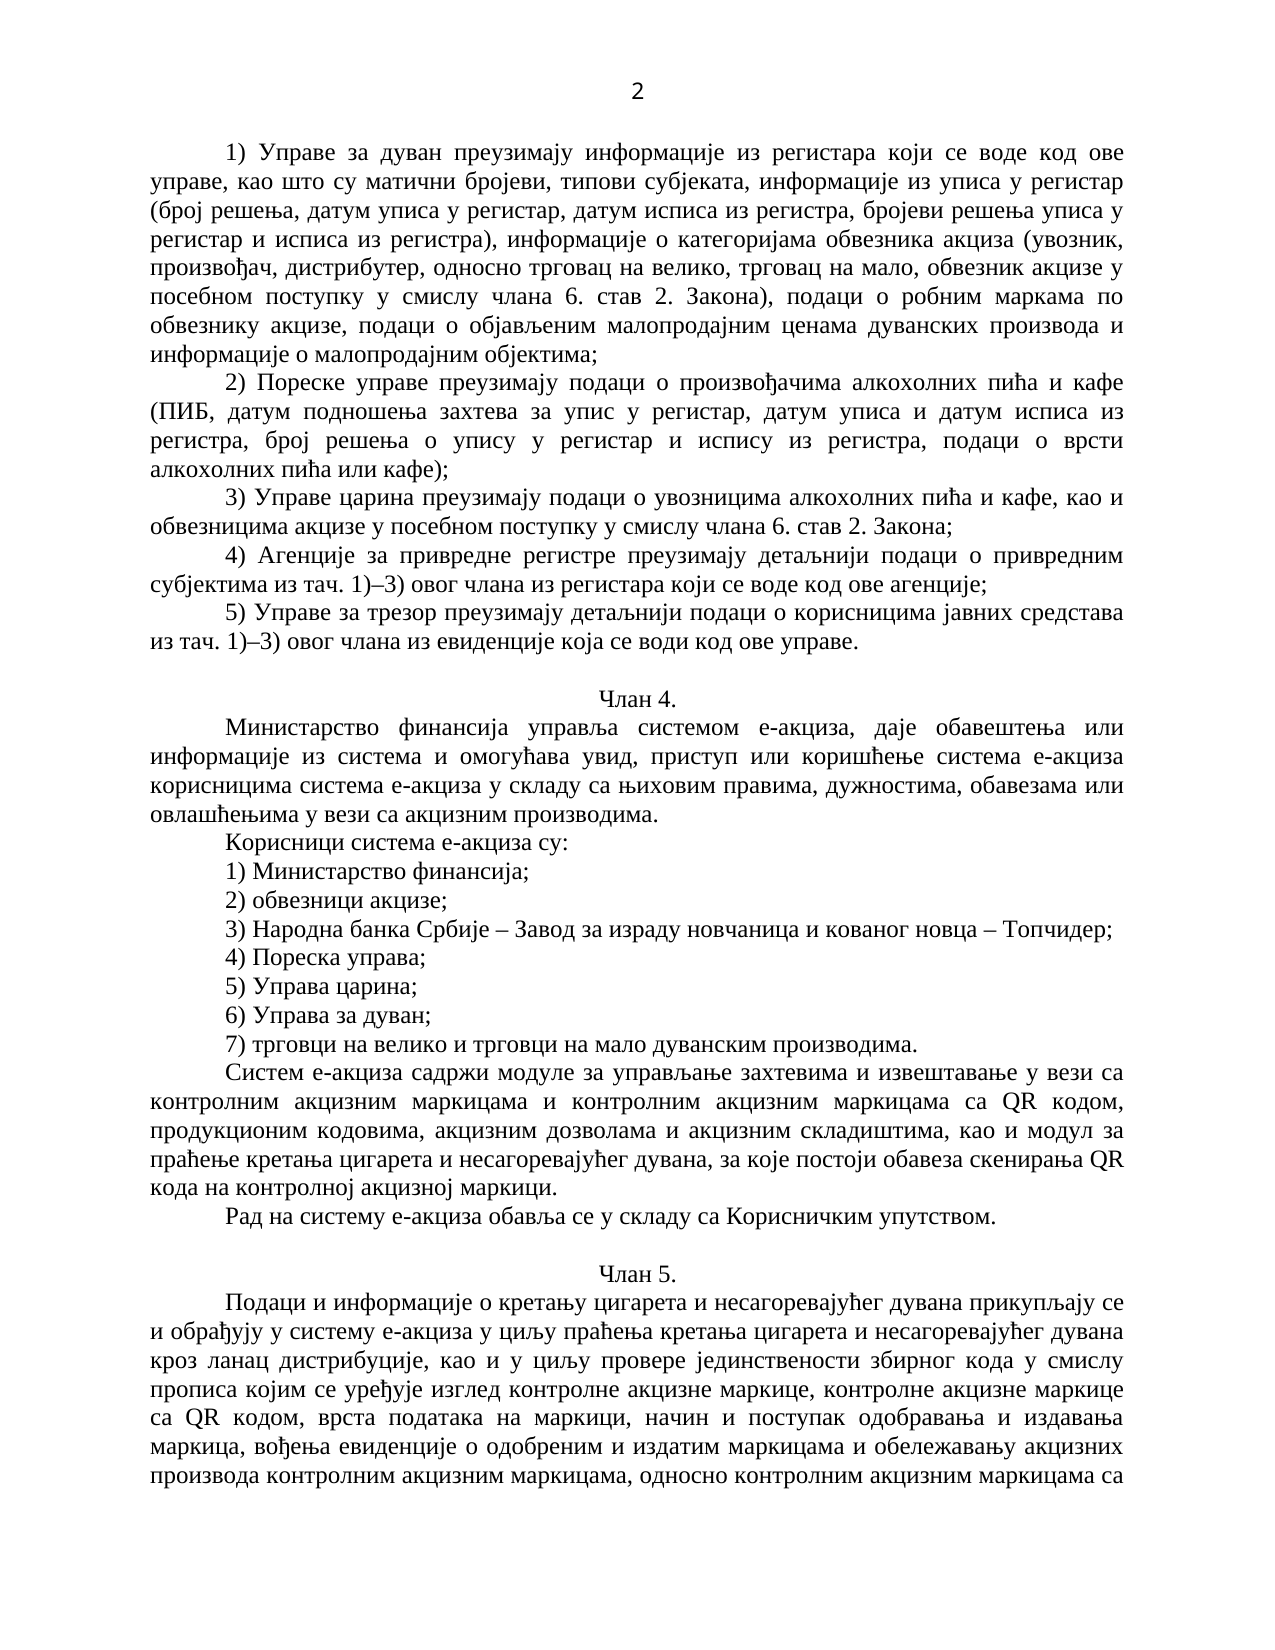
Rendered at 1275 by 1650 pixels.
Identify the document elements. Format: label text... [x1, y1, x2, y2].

text Рад на систему е-акциза обавља се у складу са Корисничким упутством. [150, 1201, 1125, 1230]
list 6) Управа за дуван; [150, 1000, 1125, 1029]
text 2) Пореске управе преузимају подаци о произвођачима алкохолних пића и кафе (ПИБ, датум подношења захтева за упис у регистар, датум уписа и датум исписа из регистра, број решења о упису у регистар и испису из регистра, подаци о врсти алкохолних пића или кафе); [150, 367, 1125, 482]
list Корисници система е-акциза су: [150, 827, 1125, 856]
text 3) Управе царина преузимају подаци о увозницима алкохолних пића и кафе, као и обвезницима акцизе у посебном поступку у смислу члана 6. став 2. Закона; [150, 482, 1125, 540]
text Члан 5. [150, 1259, 1125, 1287]
text 1) Управе за дуван преузимају информације из регистара који се воде код ове управе, као што су матични бројеви, типови субјеката, информације из уписа у регистар (број решења, датум уписа у регистар, датум исписа из регистра, бројеви решења уписа у регистар и исписа из регистра), информације о категоријама обвезника акциза (увозник, произвођач, дистрибутер, односно трговац на велико, трговац на мало, обвезник акцизе у посебном поступку у смислу члана 6. став 2. Закона), подаци о робним маркама по обвезнику акцизе, подаци о објављеним малопродајним ценама дуванских производа и информације о малопродајним објектима; [150, 137, 1125, 367]
list 5) Управа царина; [150, 971, 1125, 1000]
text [150, 1287, 1125, 1489]
list 2) обвезници акцизе; [150, 885, 1125, 914]
text Члан 4. [150, 684, 1125, 712]
list 7) трговци на велико и трговци на мало дуванским производима. [150, 1029, 1125, 1057]
list 3) Народна банка Србије – Завод за израду новчаница и кованог новца – Топчидер; [150, 914, 1125, 942]
text Министарство финансија управља системом е-акциза, даје обавештења или информације из система и омогућава увид, приступ или коришћење система е-акциза корисницима система е-акциза у складу са њиховим правима, дужностима, обавезама или овлашћењима у вези са акцизним производима. [150, 712, 1125, 827]
text 5) Управе за трезор преузимају детаљнији подаци о корисницима јавних средстава из тач. 1)–3) овог члана из евиденције која се води код ове управе. [150, 597, 1125, 655]
text Систем е-акциза садржи модуле за управљање захтевима и извештавање у вези са контролним акцизним маркицама и контролним акцизним маркицама са QR кодом, продукционим кодовима, акцизним дозволама и акцизним складиштима, као и модул за праћење кретања цигарета и несагоревајућег дувана, за које постоји обавеза скенирања QR кода на контролној акцизној маркици. [150, 1057, 1125, 1201]
list 4) Пореска управа; [150, 942, 1125, 971]
text 4) Агенције за привредне регистре преузимају детаљнији подаци о привредним субјектима из тач. 1)–3) овог члана из регистара који се воде код ове агенције; [150, 540, 1125, 597]
text 1) Министарство финансија; [187, 856, 1125, 885]
